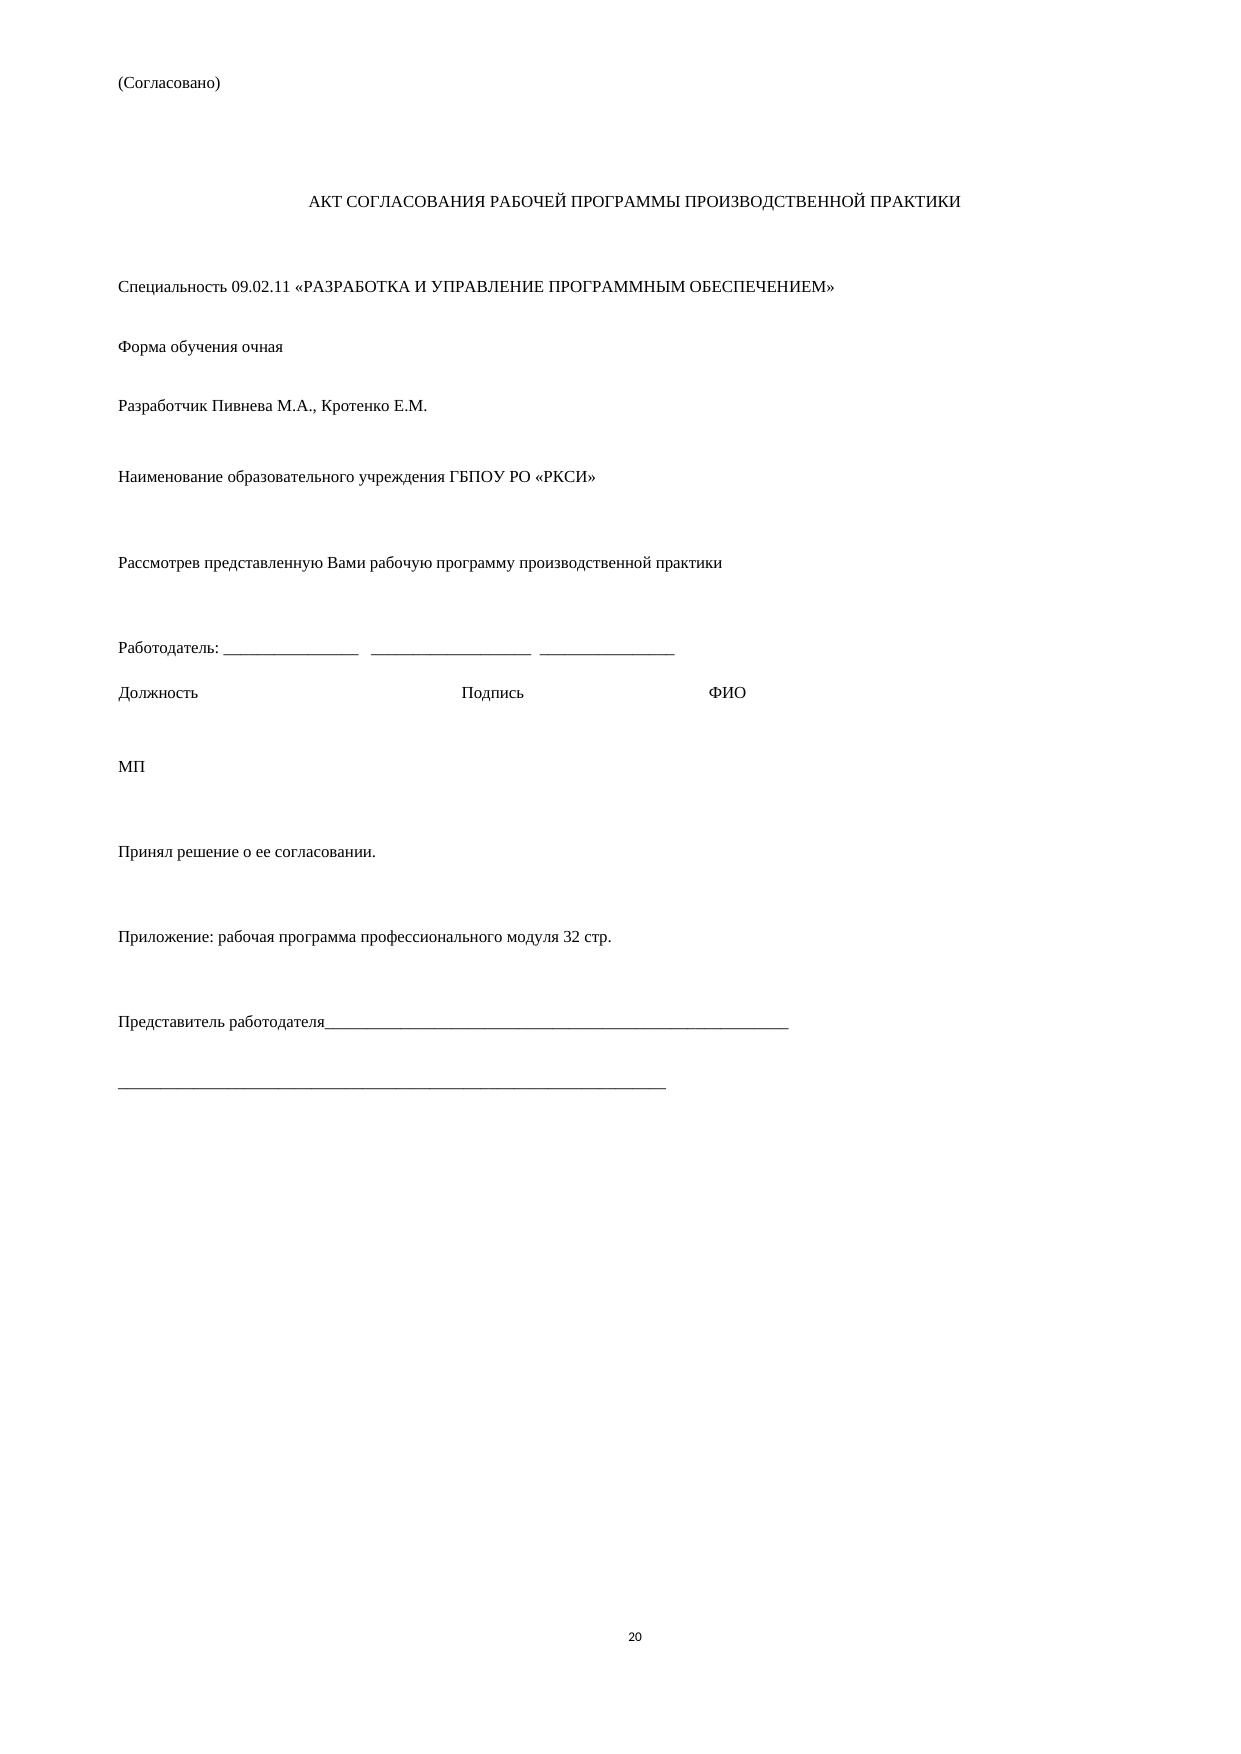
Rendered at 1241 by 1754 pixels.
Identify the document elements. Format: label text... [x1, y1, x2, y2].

text Специальность 09.02.11 «РАЗРАБОТКА И УПРАВЛЕНИЕ ПРОГРАММНЫМ ОБЕСПЕЧЕНИЕМ» [118, 263, 1152, 297]
text МП [118, 742, 1152, 776]
text Должность Подпись ФИО [118, 683, 1152, 716]
text Рассмотрев представленную Вами рабочую программу производственной практики [118, 538, 1152, 572]
text _________________________________________________________________ [118, 1057, 1152, 1091]
text (Согласовано) [118, 59, 1152, 93]
text АКТ СОГЛАСОВАНИЯ РАБОЧЕЙ ПРОГРАММЫ ПРОИЗВОДСТВЕННОЙ ПРАКТИКИ [118, 178, 1152, 211]
text Форма обучения очная [118, 322, 1152, 356]
text Наименование образовательного учреждения ГБПОУ РО «РКСИ» [118, 453, 1152, 487]
text Работодатель: ________________ ___________________ ________________ [118, 623, 1152, 657]
text Приложение: рабочая программа профессионального модуля 32 стр. [118, 913, 1152, 946]
text Разработчик Пивнева М.А., Кротенко Е.М. [118, 382, 1152, 415]
text Принял решение о ее согласовании. [118, 827, 1152, 861]
text Представитель работодателя_______________________________________________________ [118, 998, 1152, 1031]
